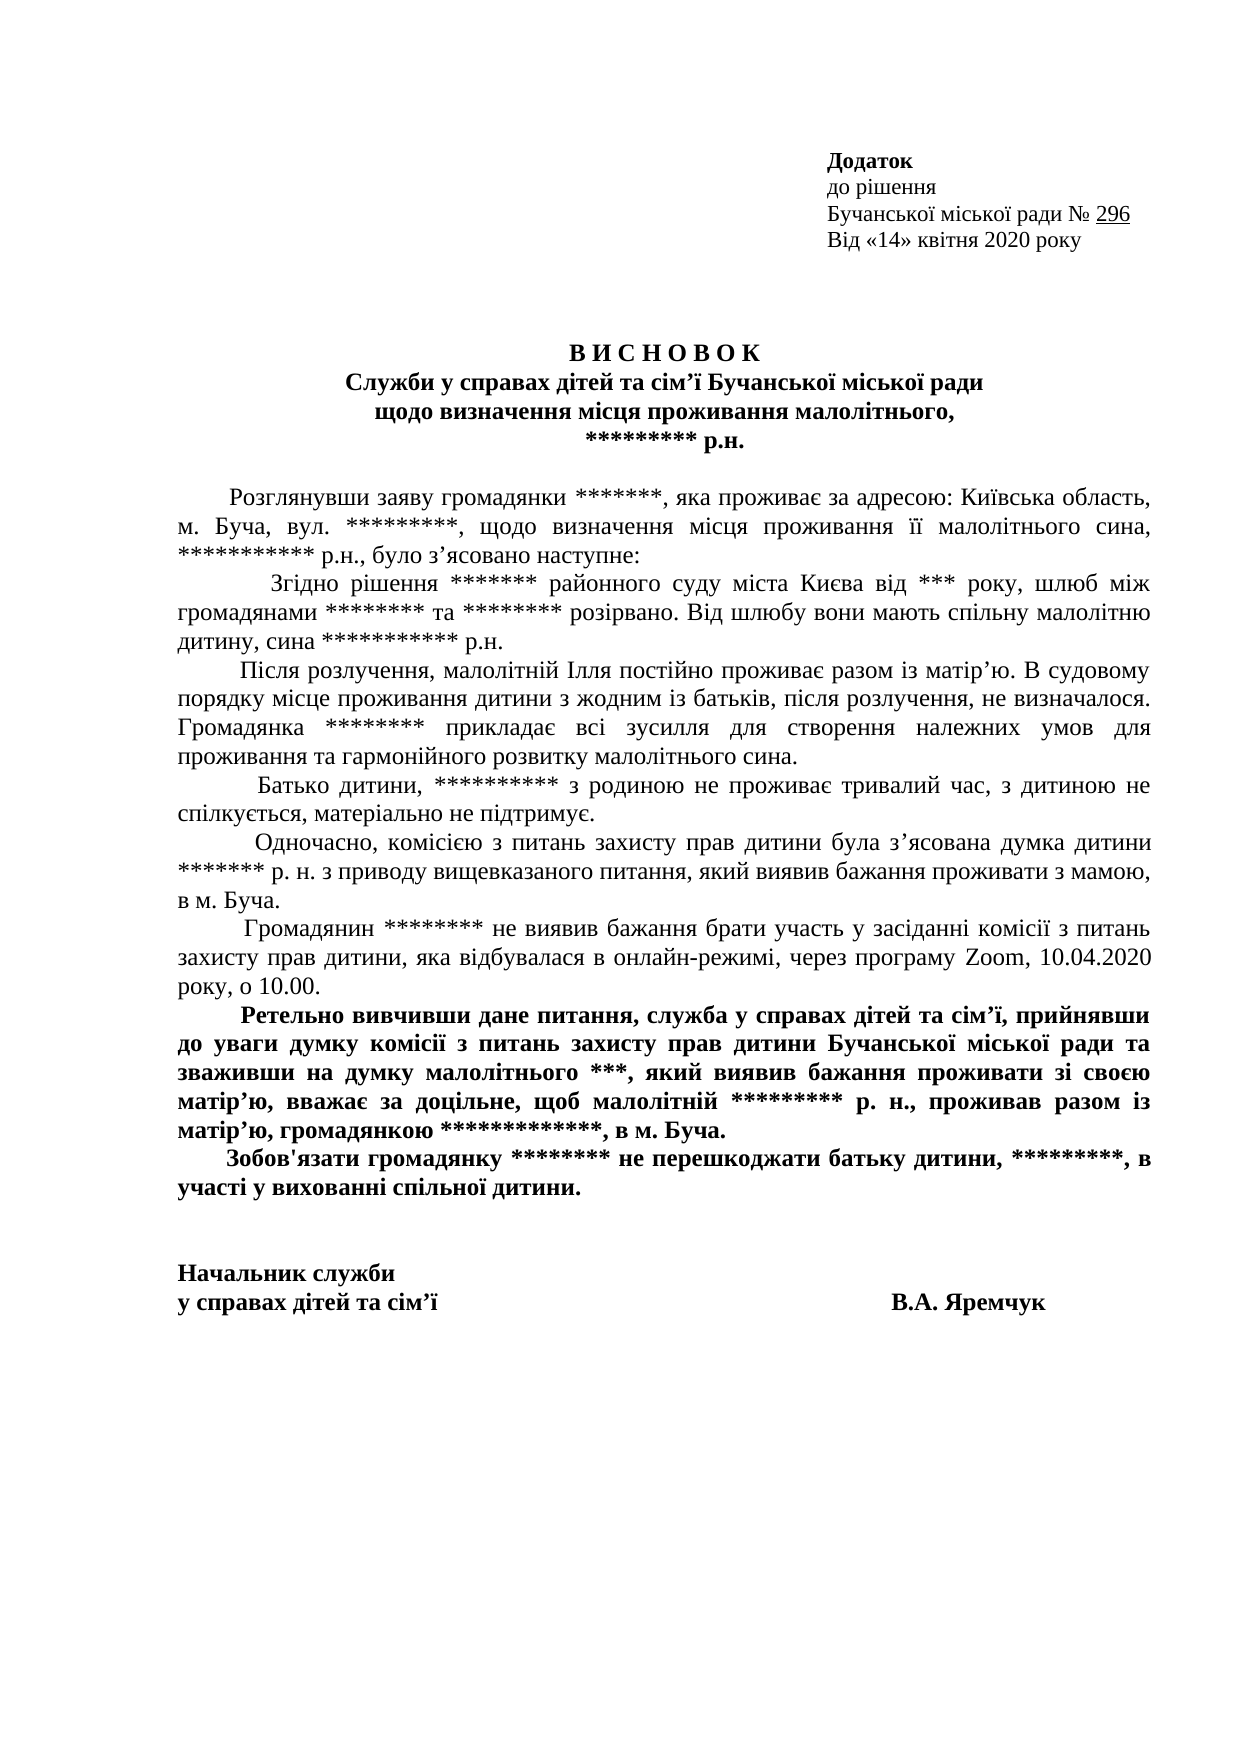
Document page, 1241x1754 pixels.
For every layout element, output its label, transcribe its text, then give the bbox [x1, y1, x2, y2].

text Зобов'язати громадянку ******** не перешкоджати батьку дитини, *********, в участі у вихованні спільної дитини. [177, 1143, 1152, 1201]
text Одночасно, комісією з питань захисту прав дитини була з’ясована думка дитини ******* р. н. з приводу вищевказаного питання, який виявив бажання проживати з мамою, в м. Буча. [177, 827, 1152, 913]
text Бучанської міської ради № 296 [827, 199, 1208, 226]
text Служби у справах дітей та сім’ї Бучанської міської ради [177, 367, 1152, 396]
text Начальник служби [177, 1258, 1152, 1287]
text Додаток [827, 147, 1152, 173]
text Ретельно вивчивши дане питання, служба у справах дітей та сім’ї, прийнявши до уваги думку комісії з питань захисту прав дитини Бучанської міської ради та зваживши на думку малолітнього ***, який виявив бажання проживати зі своєю матір’ю, вважає за доцільне, щоб малолітній ********* р. н., проживав разом із матір’ю, громадянкою *************, в м. Буча. [177, 1000, 1152, 1143]
text до рішення [827, 173, 1152, 199]
text у справах дітей та сім’ї В.А. Яремчук [177, 1287, 1152, 1316]
text В И С Н О В О К [177, 338, 1152, 367]
text щодо визначення місця проживання малолітнього, [177, 396, 1152, 425]
text Розглянувши заяву громадянки *******, яка проживає за адресою: Київська область, м. Буча, вул. *********, щодо визначення місця проживання її малолітнього сина, *********** р.н., було з’ясовано наступне: [177, 482, 1152, 568]
text Від «14» квітня 2020 року [827, 226, 1152, 252]
text Згідно рішення ******* районного суду міста Києва від *** року, шлюб між громадянами ******** та ******** розірвано. Від шлюбу вони мають спільну малолітню дитину, сина *********** р.н. [177, 568, 1152, 655]
text Батько дитини, ********** з родиною не проживає тривалий час, з дитиною не спілкується, матеріально не підтримує. [177, 770, 1152, 827]
text Після розлучення, малолітній Ілля постійно проживає разом із матір’ю. В судовому порядку місце проживання дитини з жодним із батьків, після розлучення, не визначалося. Громадянка ******** прикладає всі зусилля для створення належних умов для проживання та гармонійного розвитку малолітнього сина. [177, 655, 1152, 770]
text ********* р.н. [177, 425, 1152, 453]
text Громадянин ******** не виявив бажання брати участь у засіданні комісії з питань захисту прав дитини, яка відбувалася в онлайн-режимі, через програму Zoom, 10.04.2020 року, о 10.00. [177, 913, 1152, 1000]
